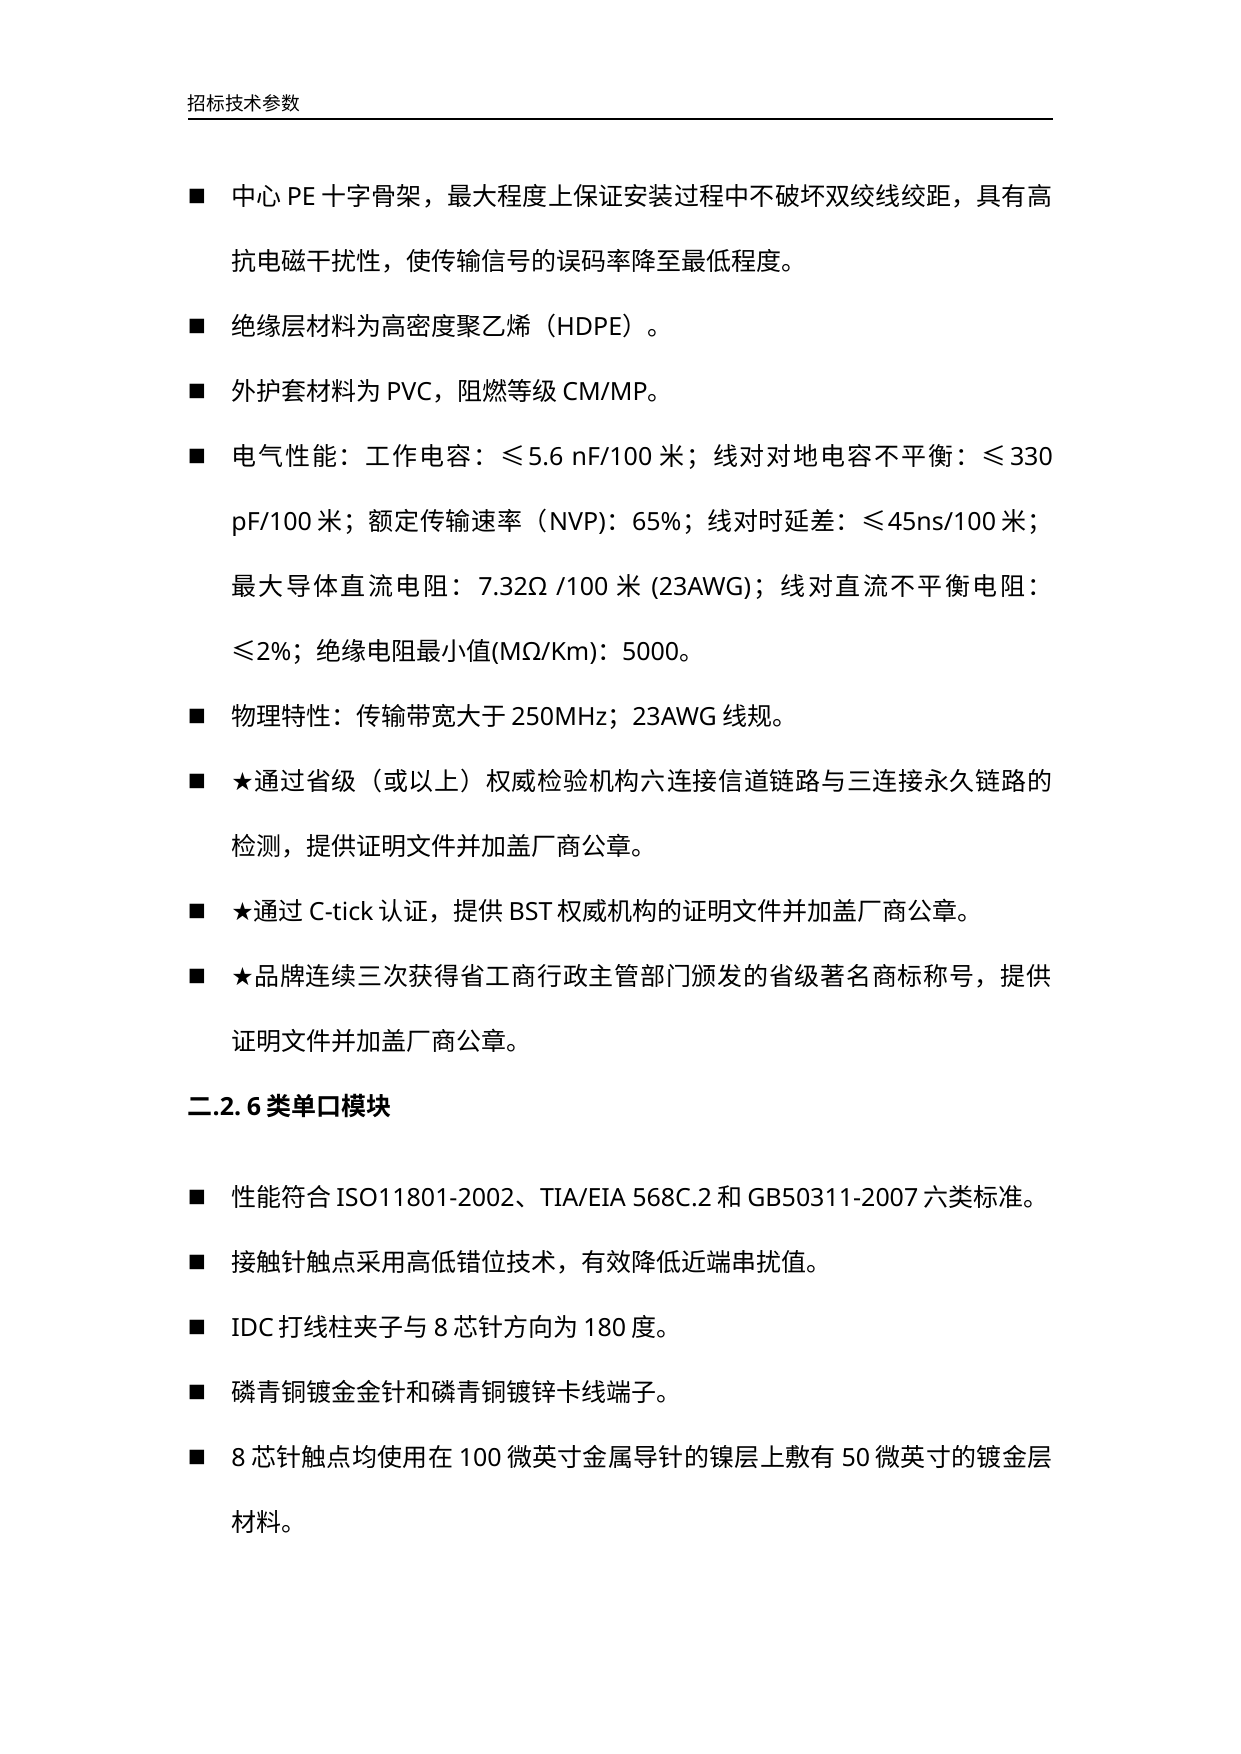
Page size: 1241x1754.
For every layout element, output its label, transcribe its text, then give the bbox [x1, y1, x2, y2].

list ★通过省级（或以上）权威检验机构六连接信道链路与三连接永久链路的检测，提供证明文件并加盖厂商公章。 [187, 747, 1053, 877]
list 外护套材料为PVC，阻燃等级CM/MP。 [187, 357, 1053, 422]
list 8芯针触点均使用在100微英寸金属导针的镍层上敷有50微英寸的镀金层材料。 [187, 1423, 1053, 1553]
list 绝缘层材料为高密度聚乙烯（HDPE）。 [187, 292, 1053, 357]
list 电气性能：工作电容：≤5.6 nF/100米；线对对地电容不平衡：≤330 pF/100米；额定传输速率（NVP)：65%；线对时延差：≤45ns/100米；最大导体直流电阻：7.32Ω /100米 (23AWG)；线对直流不平衡电阻： ≤2%；绝缘电阻最小值(MΩ/Km)：5000。 [187, 422, 1053, 682]
list 性能符合ISO11801-2002、TIA/EIA 568C.2和GB50311-2007六类标准。 [187, 1163, 1053, 1228]
list ★通过C-tick认证，提供BST权威机构的证明文件并加盖厂商公章。 [187, 877, 1053, 942]
list ★品牌连续三次获得省工商行政主管部门颁发的省级著名商标称号，提供证明文件并加盖厂商公章。 [187, 942, 1053, 1072]
list 磷青铜镀金金针和磷青铜镀锌卡线端子。 [187, 1358, 1053, 1423]
list 中心PE十字骨架，最大程度上保证安装过程中不破坏双绞线绞距，具有高抗电磁干扰性，使传输信号的误码率降至最低程度。 [187, 162, 1053, 292]
list 物理特性：传输带宽大于250MHz；23AWG线规。 [187, 682, 1053, 747]
list IDC打线柱夹子与8芯针方向为180度。 [187, 1293, 1053, 1358]
list 接触针触点采用高低错位技术，有效降低近端串扰值。 [187, 1228, 1053, 1293]
subtitle 6类单口模块 [187, 1072, 1053, 1137]
